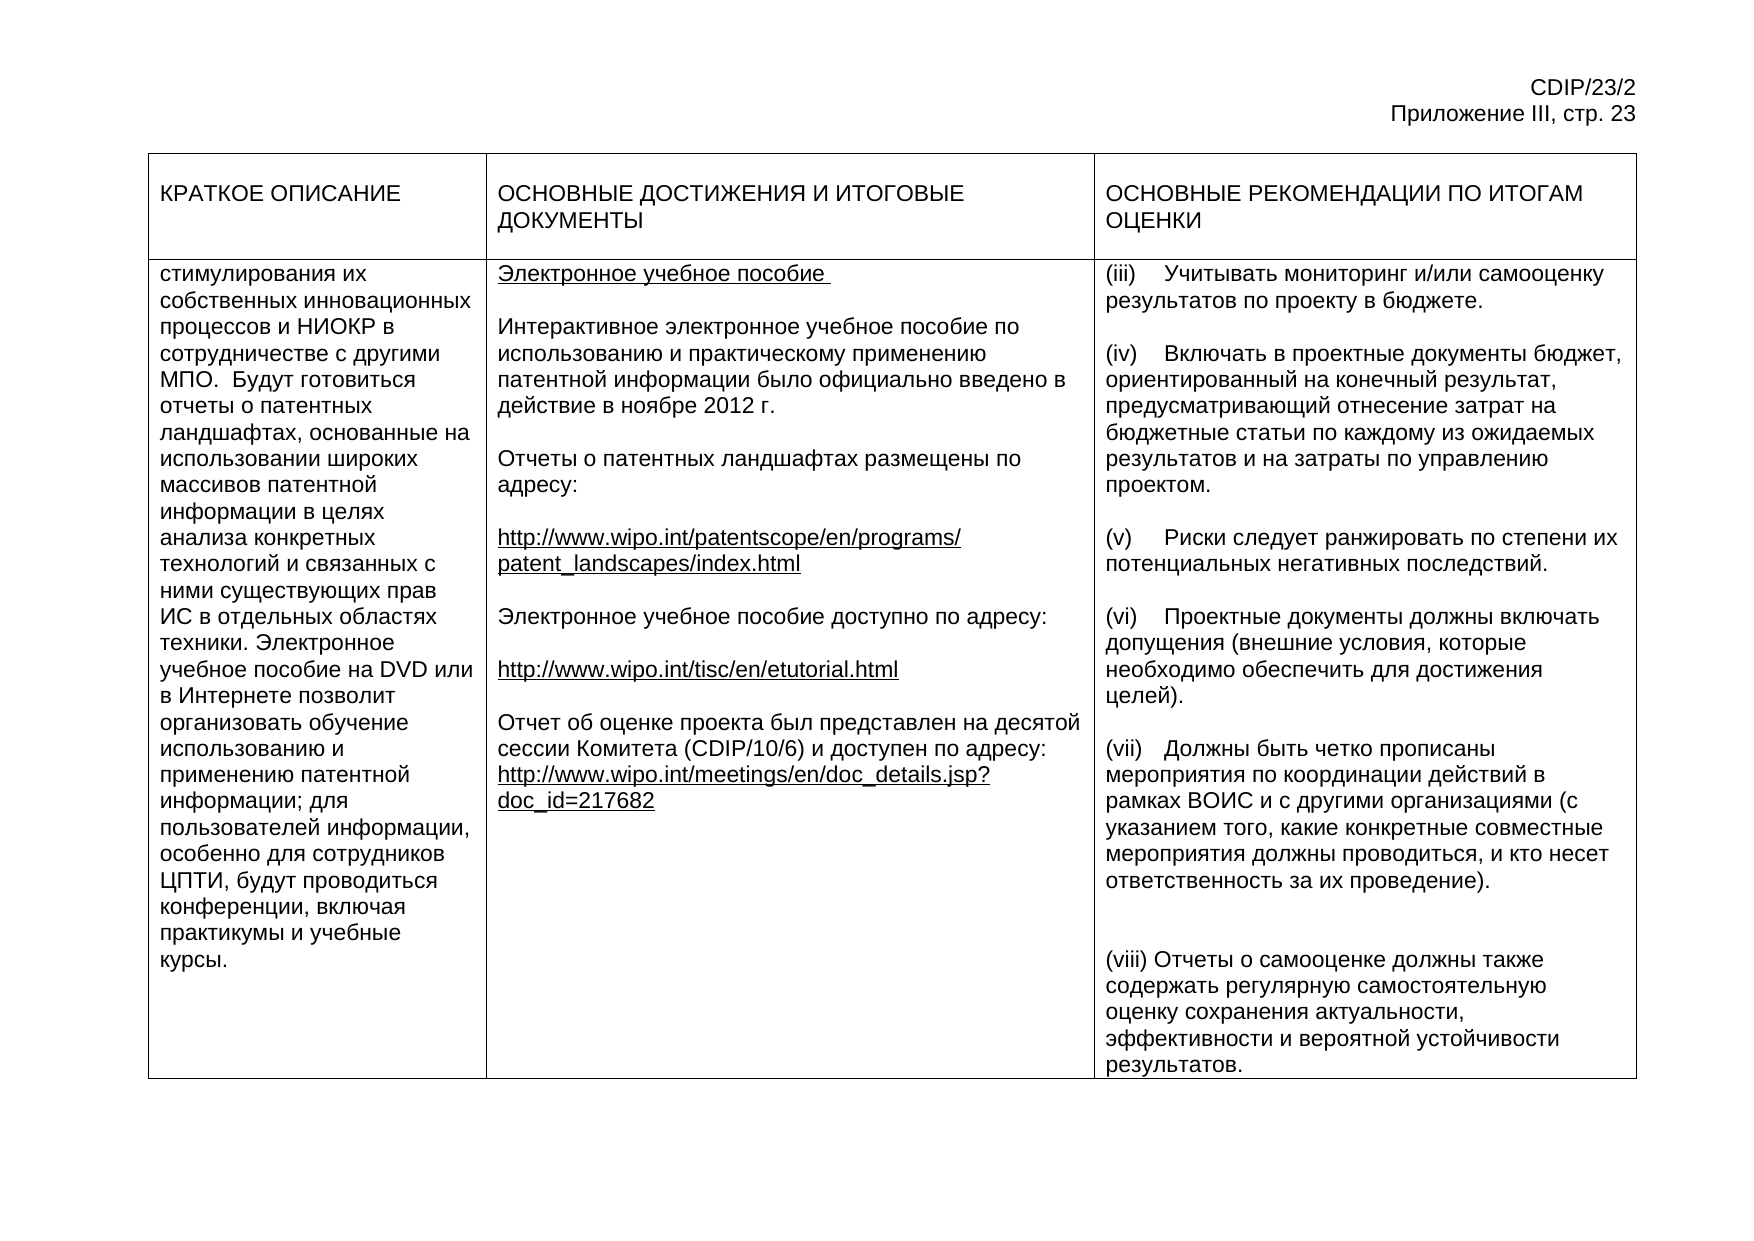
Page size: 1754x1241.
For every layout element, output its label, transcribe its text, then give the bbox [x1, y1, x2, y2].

table_header КРАТКОЕ ОПИСАНИЕ [149, 154, 486, 259]
table_header ОСНОВНЫЕ РЕКОМЕНДАЦИИ ПО ИТОГАМ ОЦЕНКИ [1095, 154, 1636, 259]
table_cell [149, 260, 486, 1077]
table_header ОСНОВНЫЕ ДОСТИЖЕНИЯ И ИТОГОВЫЕ ДОКУМЕНТЫ [487, 154, 1094, 259]
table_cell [487, 260, 1094, 1077]
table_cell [1095, 260, 1636, 1077]
